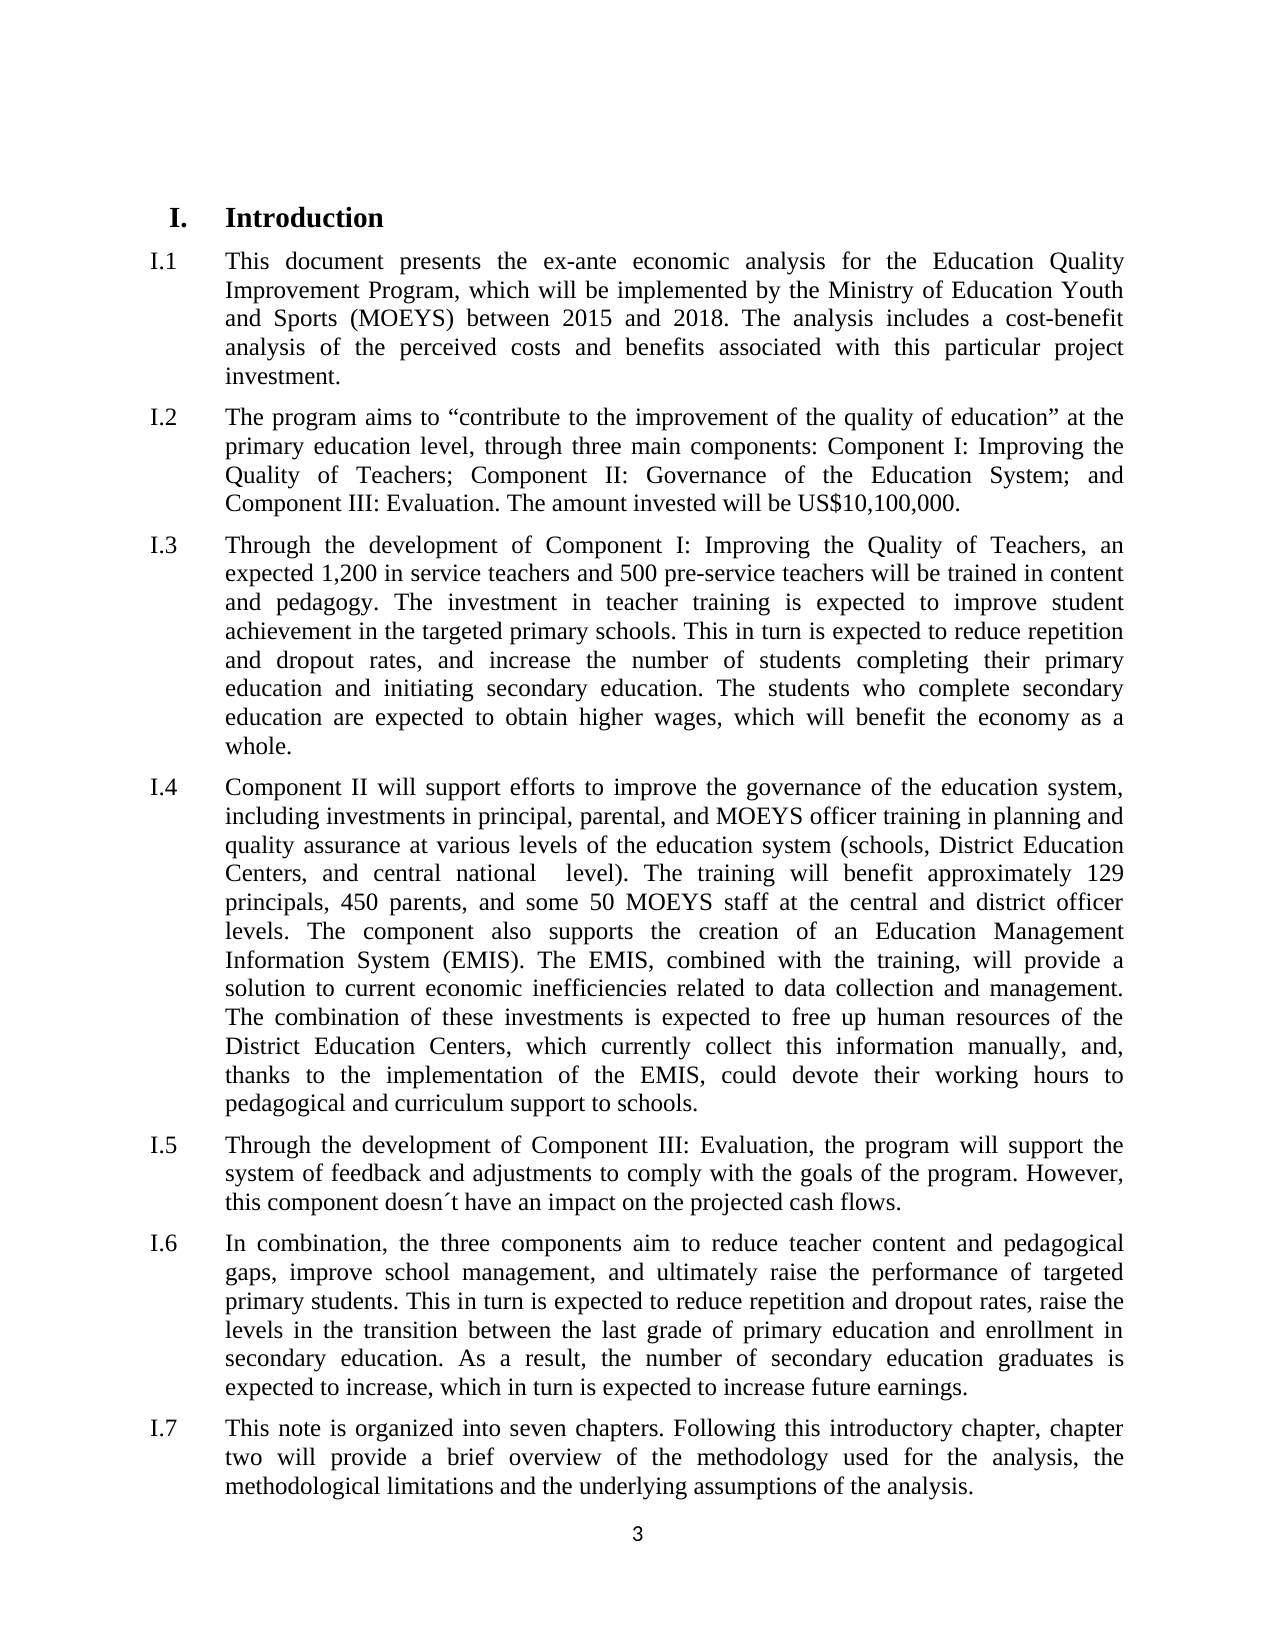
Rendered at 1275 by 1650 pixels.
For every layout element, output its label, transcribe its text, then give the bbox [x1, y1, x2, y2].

list Through the development of Component I: Improving the Quality of Teachers, an expected 1,200 in service teachers and 500 pre-service teachers will be trained in content and pedagogy. The investment in teacher training is expected to improve student achievement in the targeted primary schools. This in turn is expected to reduce repetition and dropout rates, and increase the number of students completing their primary education and initiating secondary education. The students who complete secondary education are expected to obtain higher wages, which will benefit the economy as a whole. [150, 530, 1125, 760]
list This note is organized into seven chapters. Following this introductory chapter, chapter two will provide a brief overview of the methodology used for the analysis, the methodological limitations and the underlying assumptions of the analysis. [150, 1413, 1125, 1500]
list The program aims to “contribute to the improvement of the quality of education” at the primary education level, through three main components: Component I: Improving the Quality of Teachers; Component II: Governance of the Education System; and Component III: Evaluation. The amount invested will be US$10,100,000. [150, 402, 1125, 517]
list This document presents the ex-ante economic analysis for the Education Quality Improvement Program, which will be implemented by the Ministry of Education Youth and Sports (MOEYS) between 2015 and 2018. The analysis includes a cost-benefit analysis of the perceived costs and benefits associated with this particular project investment. [150, 246, 1125, 390]
list Component II will support efforts to improve the governance of the education system, including investments in principal, parental, and MOEYS officer training in planning and quality assurance at various levels of the education system (schools, District Education Centers, and central national level). The training will benefit approximately 129 principals, 450 parents, and some 50 MOEYS staff at the central and district officer levels. The component also supports the creation of an Education Management Information System (EMIS). The EMIS, combined with the training, will provide a solution to current economic inefficiencies related to data collection and management. The combination of these investments is expected to free up human resources of the District Education Centers, which currently collect this information manually, and, thanks to the implementation of the EMIS, could devote their working hours to pedagogical and curriculum support to schools. [150, 772, 1125, 1117]
list Through the development of Component III: Evaluation, the program will support the system of feedback and adjustments to comply with the goals of the program. However, this component doesn´t have an impact on the projected cash flows. [150, 1130, 1125, 1216]
subtitle Introduction [187, 200, 1125, 233]
list In combination, the three components aim to reduce teacher content and pedagogical gaps, improve school management, and ultimately raise the performance of targeted primary students. This in turn is expected to reduce repetition and dropout rates, raise the levels in the transition between the last grade of primary education and enrollment in secondary education. As a result, the number of secondary education graduates is expected to increase, which in turn is expected to increase future earnings. [150, 1228, 1125, 1401]
